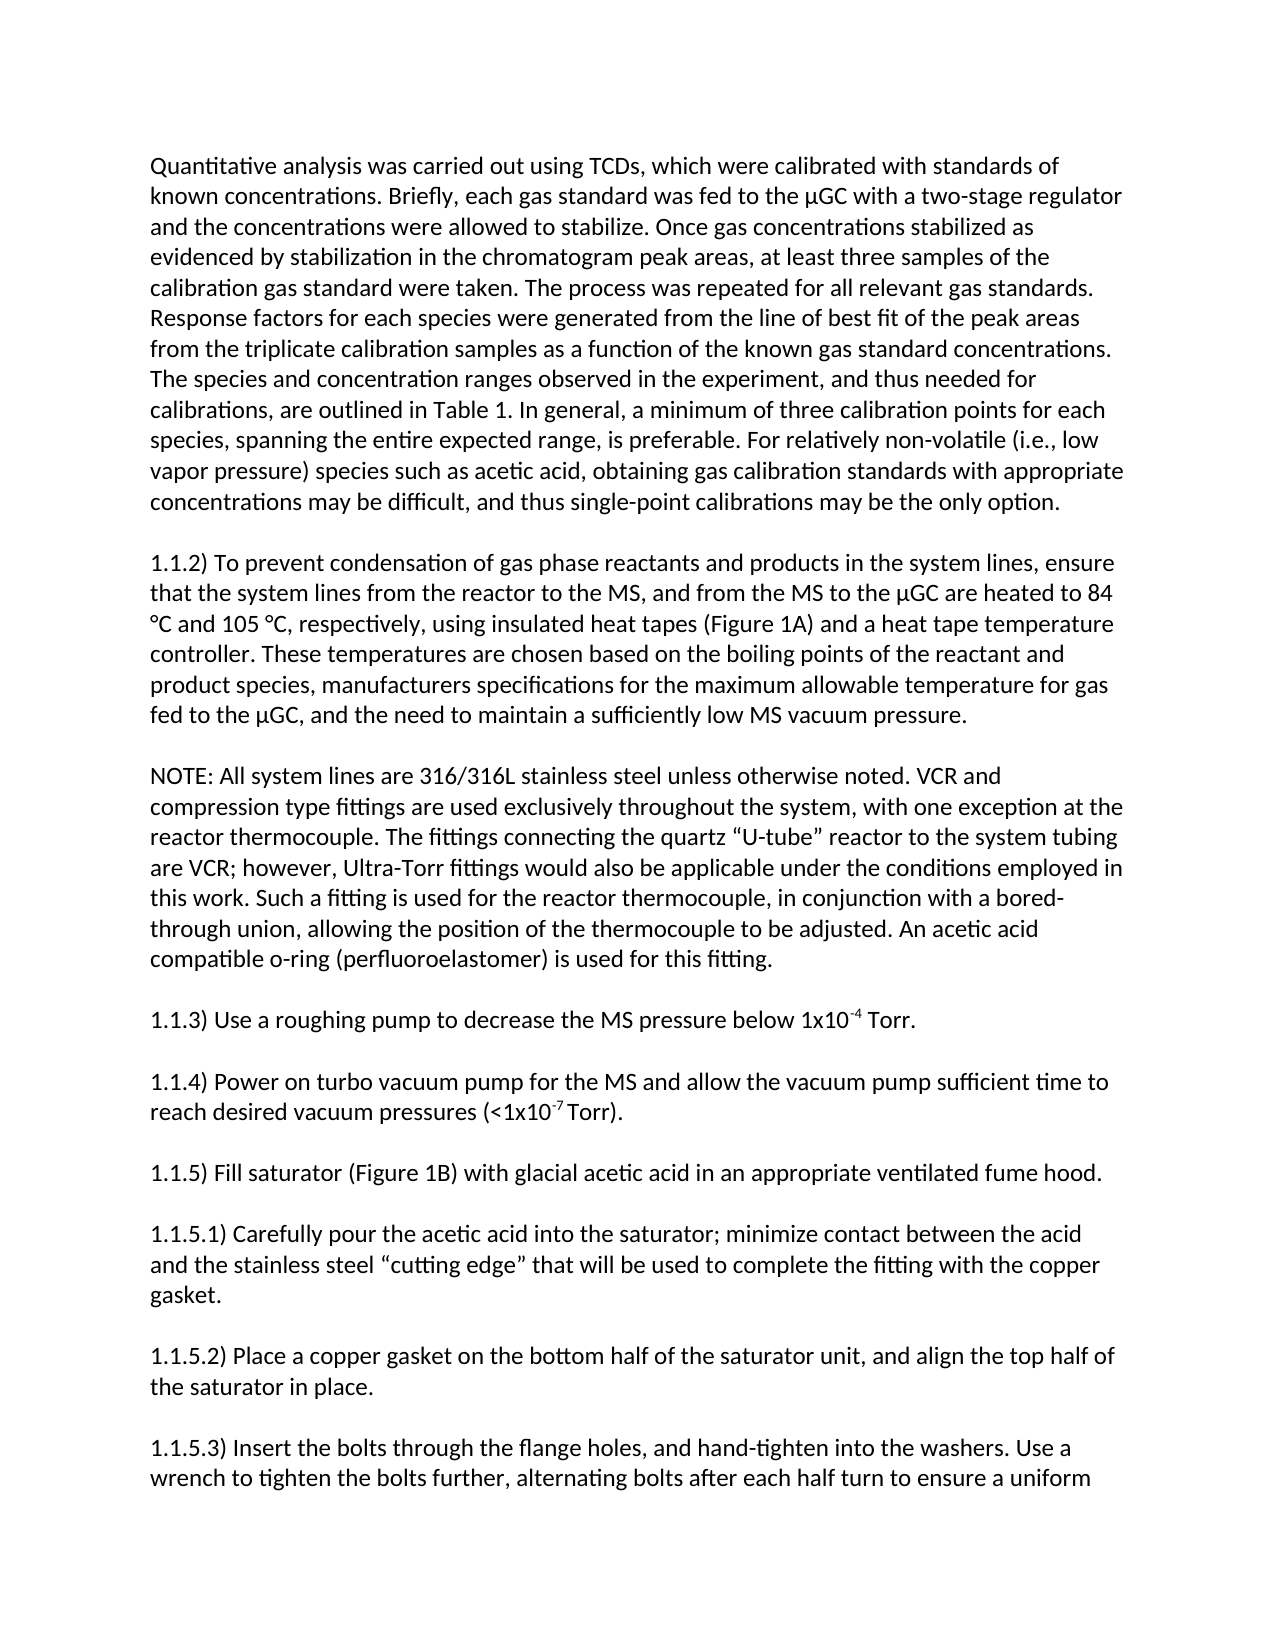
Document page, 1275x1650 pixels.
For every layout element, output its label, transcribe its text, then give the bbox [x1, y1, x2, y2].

text 1.1.3) Use a roughing pump to decrease the MS pressure below 1x10-4 Torr. [150, 1004, 1125, 1035]
text 1.1.4) Power on turbo vacuum pump for the MS and allow the vacuum pump sufficient time to reach desired vacuum pressures (<1x10-7 Torr). [150, 1066, 1125, 1127]
text 1.1.5) Fill saturator (Figure 1B) with glacial acetic acid in an appropriate ventilated fume hood. [150, 1157, 1125, 1188]
text 1.1.5.1) Carefully pour the acetic acid into the saturator; minimize contact between the acid and the stainless steel “cutting edge” that will be used to complete the fitting with the copper gasket. [150, 1218, 1125, 1310]
text 1.1.5.2) Place a copper gasket on the bottom half of the saturator unit, and align the top half of the saturator in place. [150, 1340, 1125, 1401]
text 1.1.2) To prevent condensation of gas phase reactants and products in the system lines, ensure that the system lines from the reactor to the MS, and from the MS to the µGC are heated to 84 °C and 105 °C, respectively, using insulated heat tapes (Figure 1A) and a heat tape temperature controller. These temperatures are chosen based on the boiling points of the reactant and product species, manufacturers specifications for the maximum allowable temperature for gas fed to the µGC, and the need to maintain a sufficiently low MS vacuum pressure. [150, 547, 1125, 730]
text NOTE: All system lines are 316/316L stainless steel unless otherwise noted. VCR and compression type fittings are used exclusively throughout the system, with one exception at the reactor thermocouple. The fittings connecting the quartz “U-tube” reactor to the system tubing are VCR; however, Ultra-Torr fittings would also be applicable under the conditions employed in this work. Such a fitting is used for the reactor thermocouple, in conjunction with a bored-through union, allowing the position of the thermocouple to be adjusted. An acetic acid compatible o-ring (perfluoroelastomer) is used for this fitting. [150, 760, 1125, 974]
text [150, 1432, 1125, 1493]
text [150, 150, 1125, 516]
